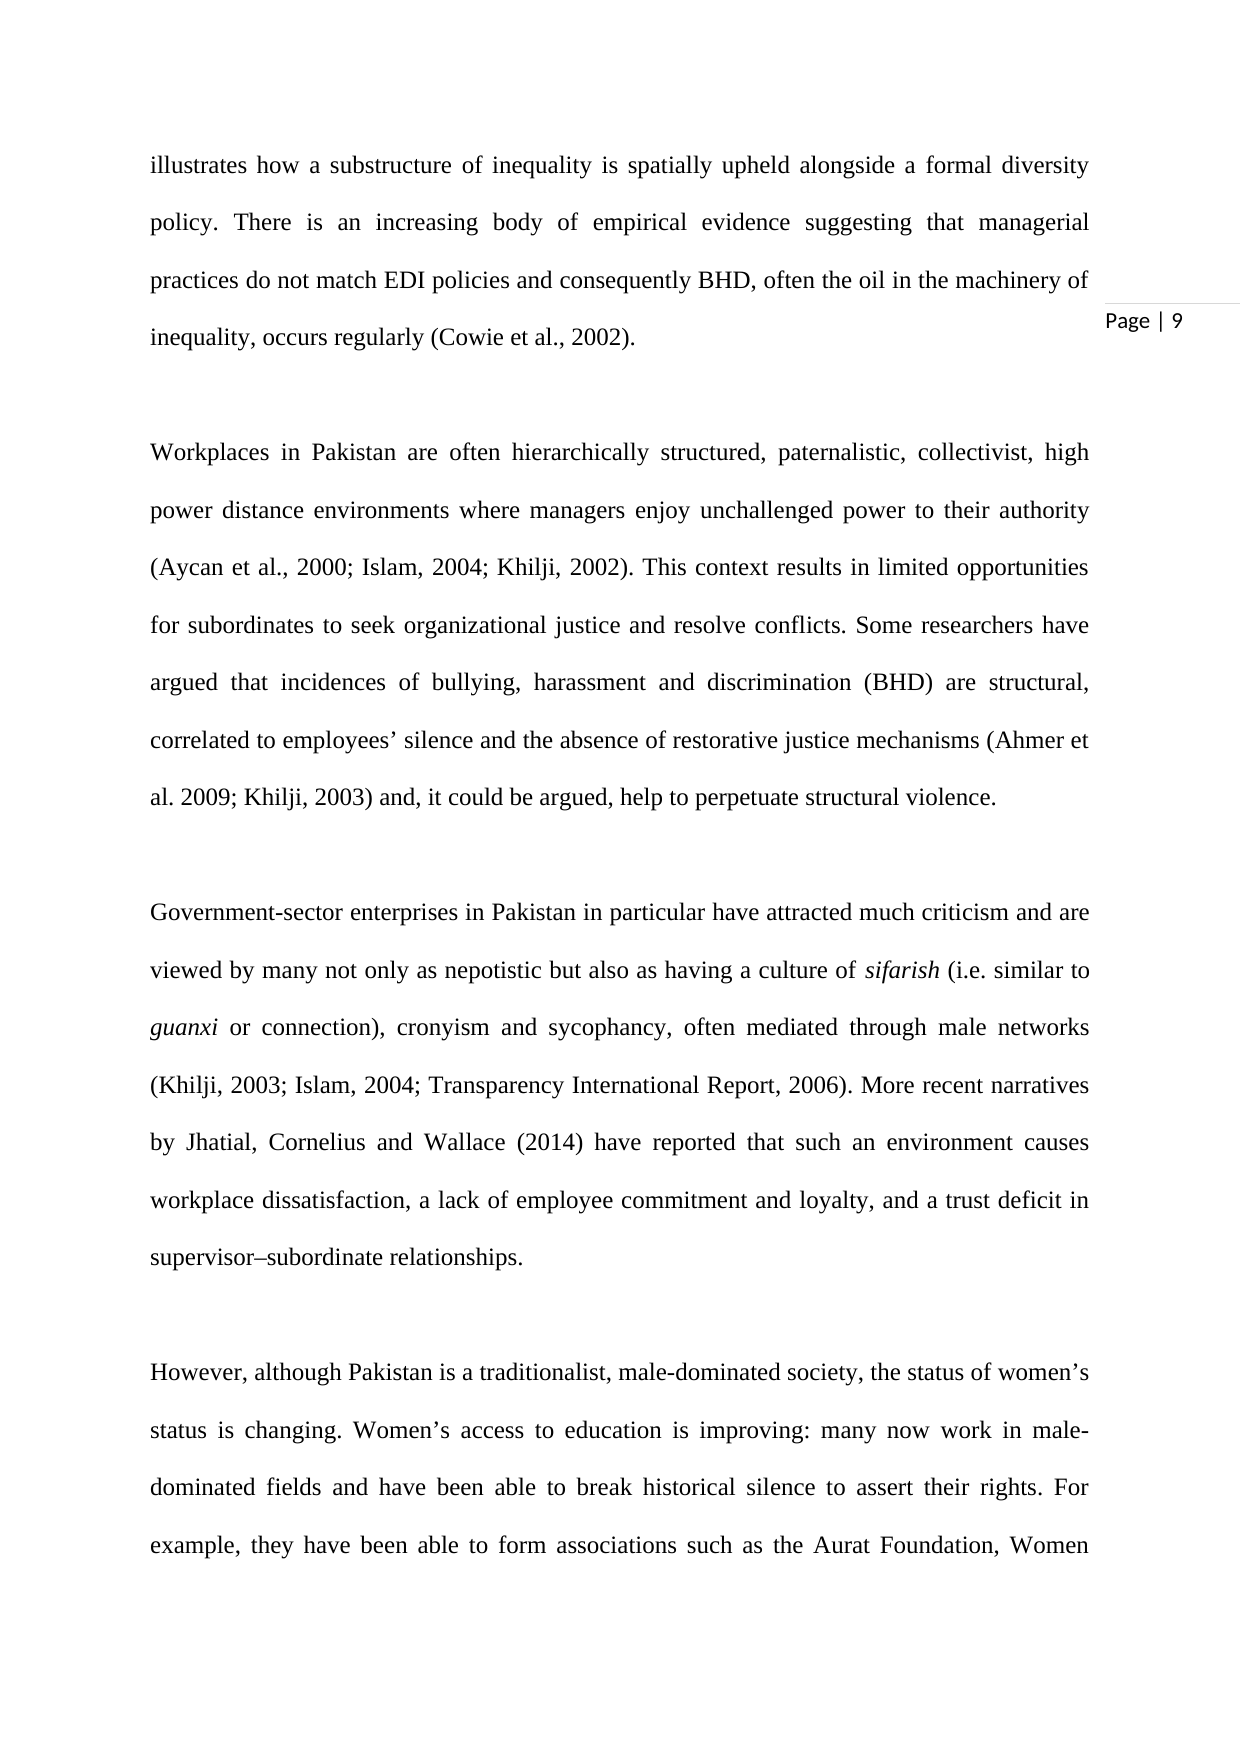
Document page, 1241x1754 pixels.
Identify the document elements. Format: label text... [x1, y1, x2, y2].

text Workplaces in Pakistan are often hierarchically structured, paternalistic, collectivist, high power distance environments where managers enjoy unchallenged power to their authority (Aycan et al., 2000; Islam, 2004; Khilji, 2002). This context results in limited opportunities for subordinates to seek organizational justice and resolve conflicts. Some researchers have argued that incidences of bullying, harassment and discrimination (BHD) are structural, correlated to employees’ silence and the absence of restorative justice mechanisms (Ahmer et al. 2009; Khilji, 2003) and, it could be argued, help to perpetuate structural violence. [150, 437, 1090, 811]
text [150, 179, 1090, 351]
text Government-sector enterprises in Pakistan in particular have attracted much criticism and are viewed by many not only as nepotistic but also as having a culture of sifarish (i.e. similar to guanxi or connection), cronyism and sycophancy, often mediated through male networks (Khilji, 2003; Islam, 2004; Transparency International Report, 2006). More recent narratives by Jhatial, Cornelius and Wallace (2014) have reported that such an environment causes workplace dissatisfaction, a lack of employee commitment and loyalty, and a trust deficit in supervisor–subordinate relationships. [150, 897, 1090, 1271]
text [150, 1357, 1090, 1559]
